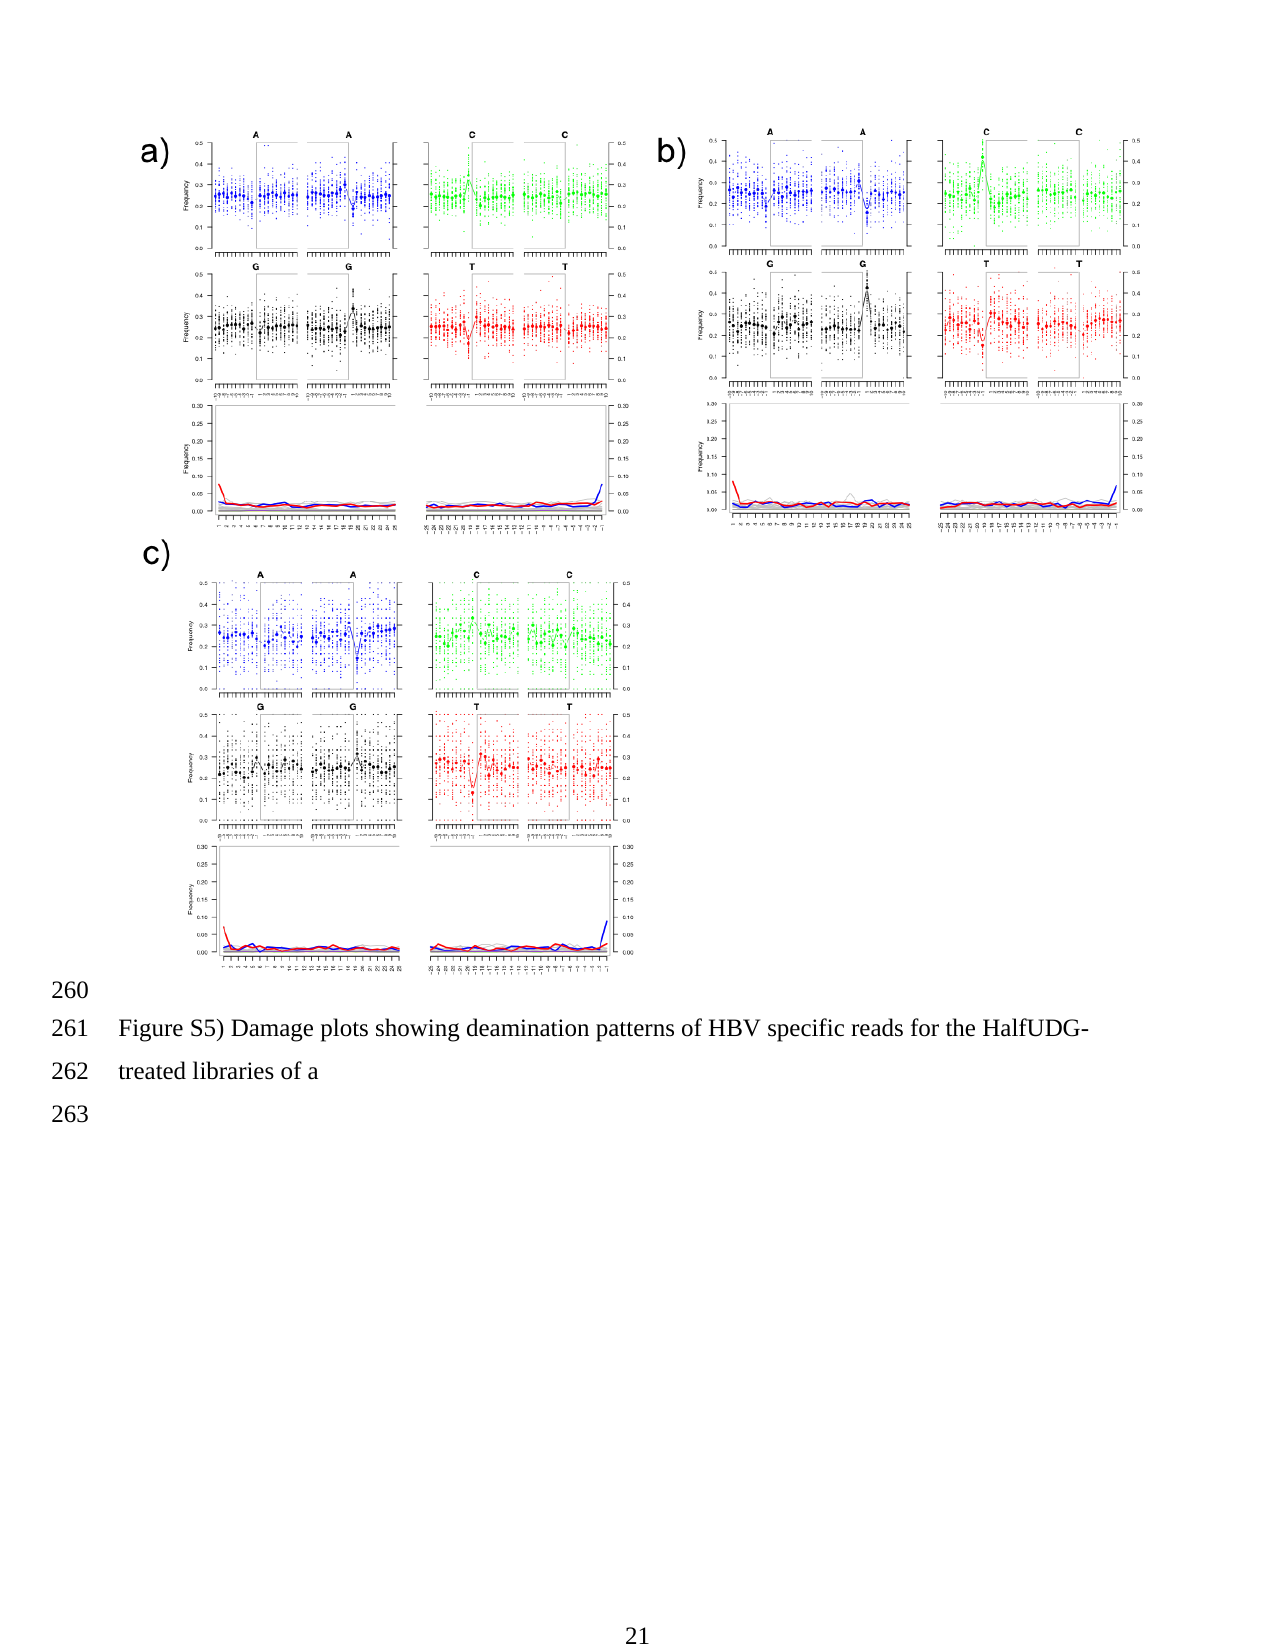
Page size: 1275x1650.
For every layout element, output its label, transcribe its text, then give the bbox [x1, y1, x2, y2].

picture [118, 118, 1157, 999]
text Figure S5) Damage plots showing deamination patterns of HBV specific reads for the HalfUDG-treated libraries of a [118, 1013, 1157, 1085]
